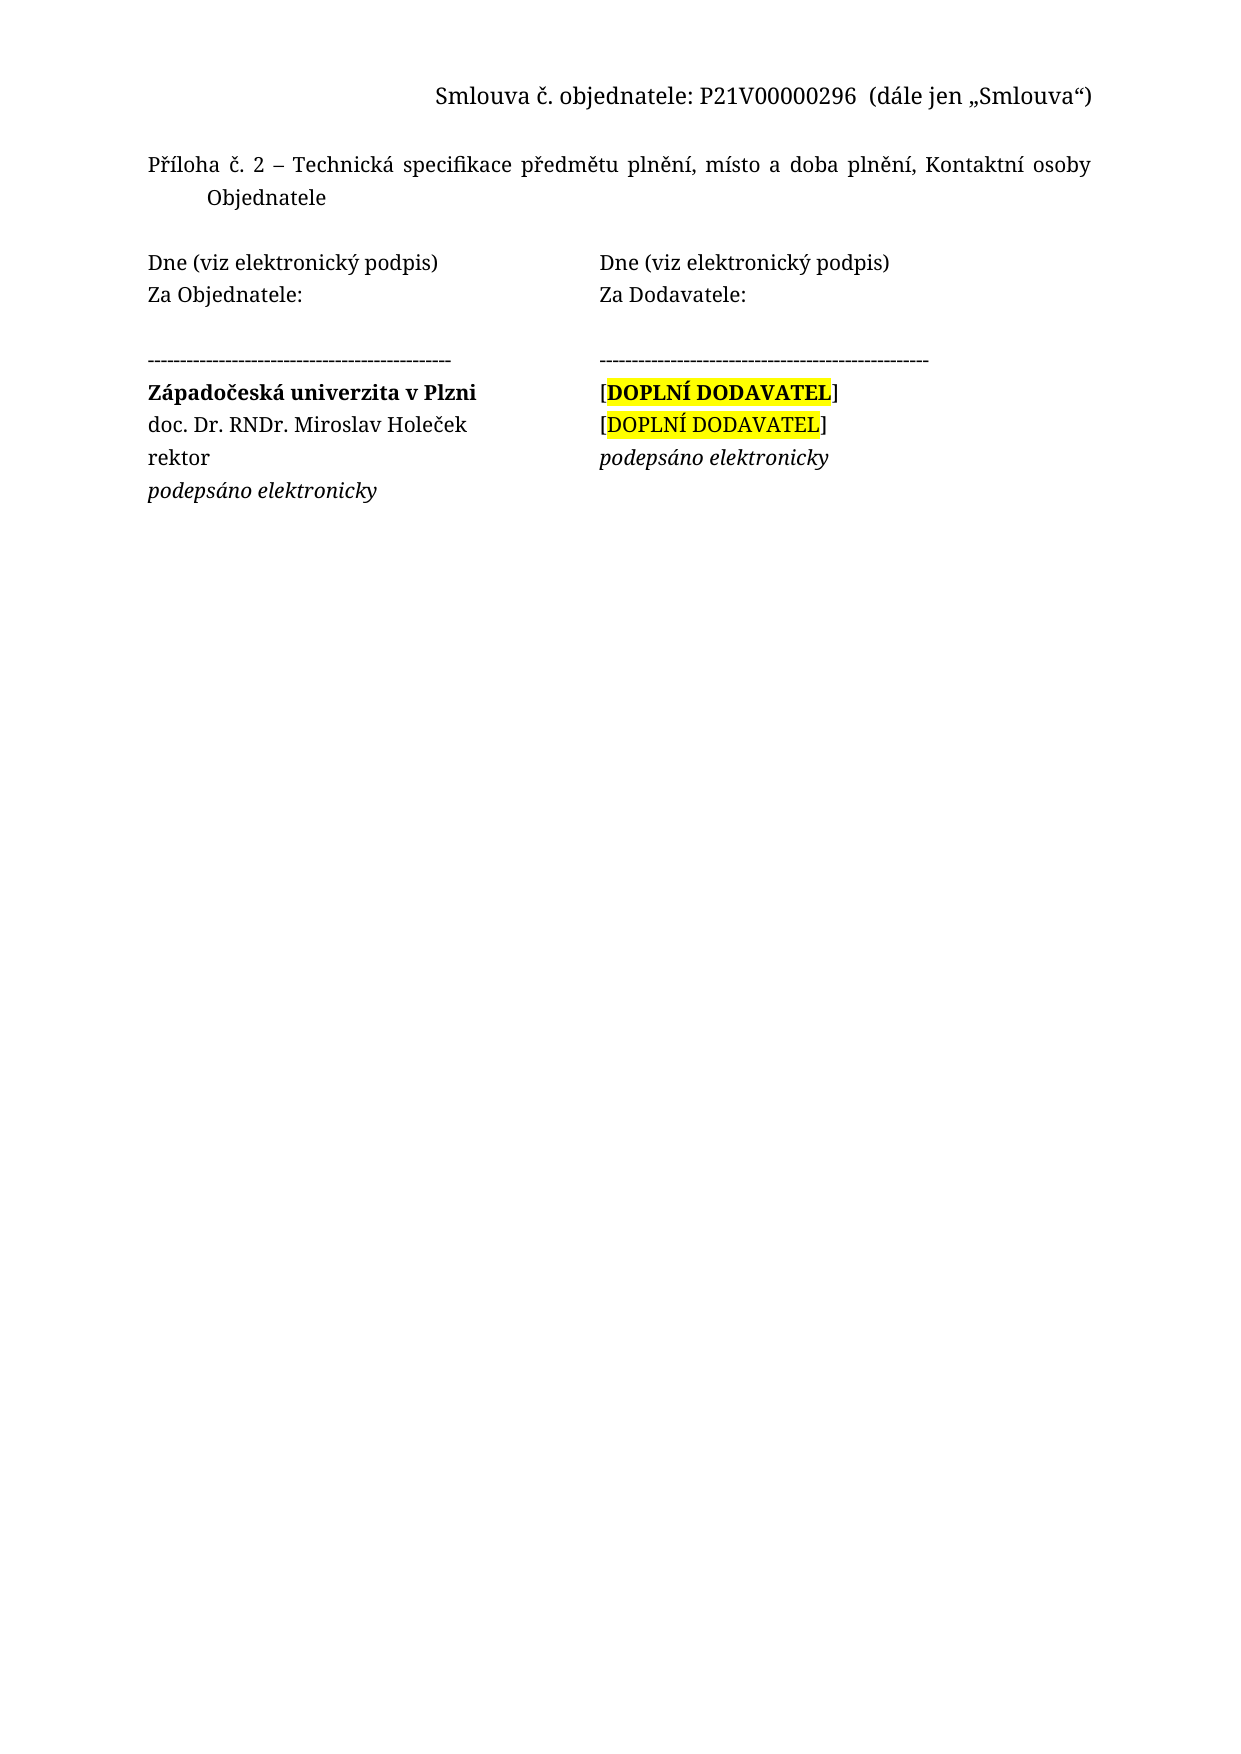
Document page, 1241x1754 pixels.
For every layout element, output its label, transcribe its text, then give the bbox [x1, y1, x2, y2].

text Příloha č. 2 – Technická specifikace předmětu plnění, místo a doba plnění, Kontaktní osoby Objednatele [148, 150, 1093, 211]
table_header Dne (viz elektronický podpis) Za Dodavatele: --------------------------------------------------- [DOPLNÍ DODAVATEL] [DOPLNÍ DODAVATEL] podepsáno elektronicky [588, 248, 1040, 508]
table_header Dne (viz elektronický podpis) Za Objednatele: ----------------------------------------------- Západočeská univerzita v Plzni doc. Dr. RNDr. Miroslav Holeček rektor podepsáno elektronicky [136, 248, 588, 508]
